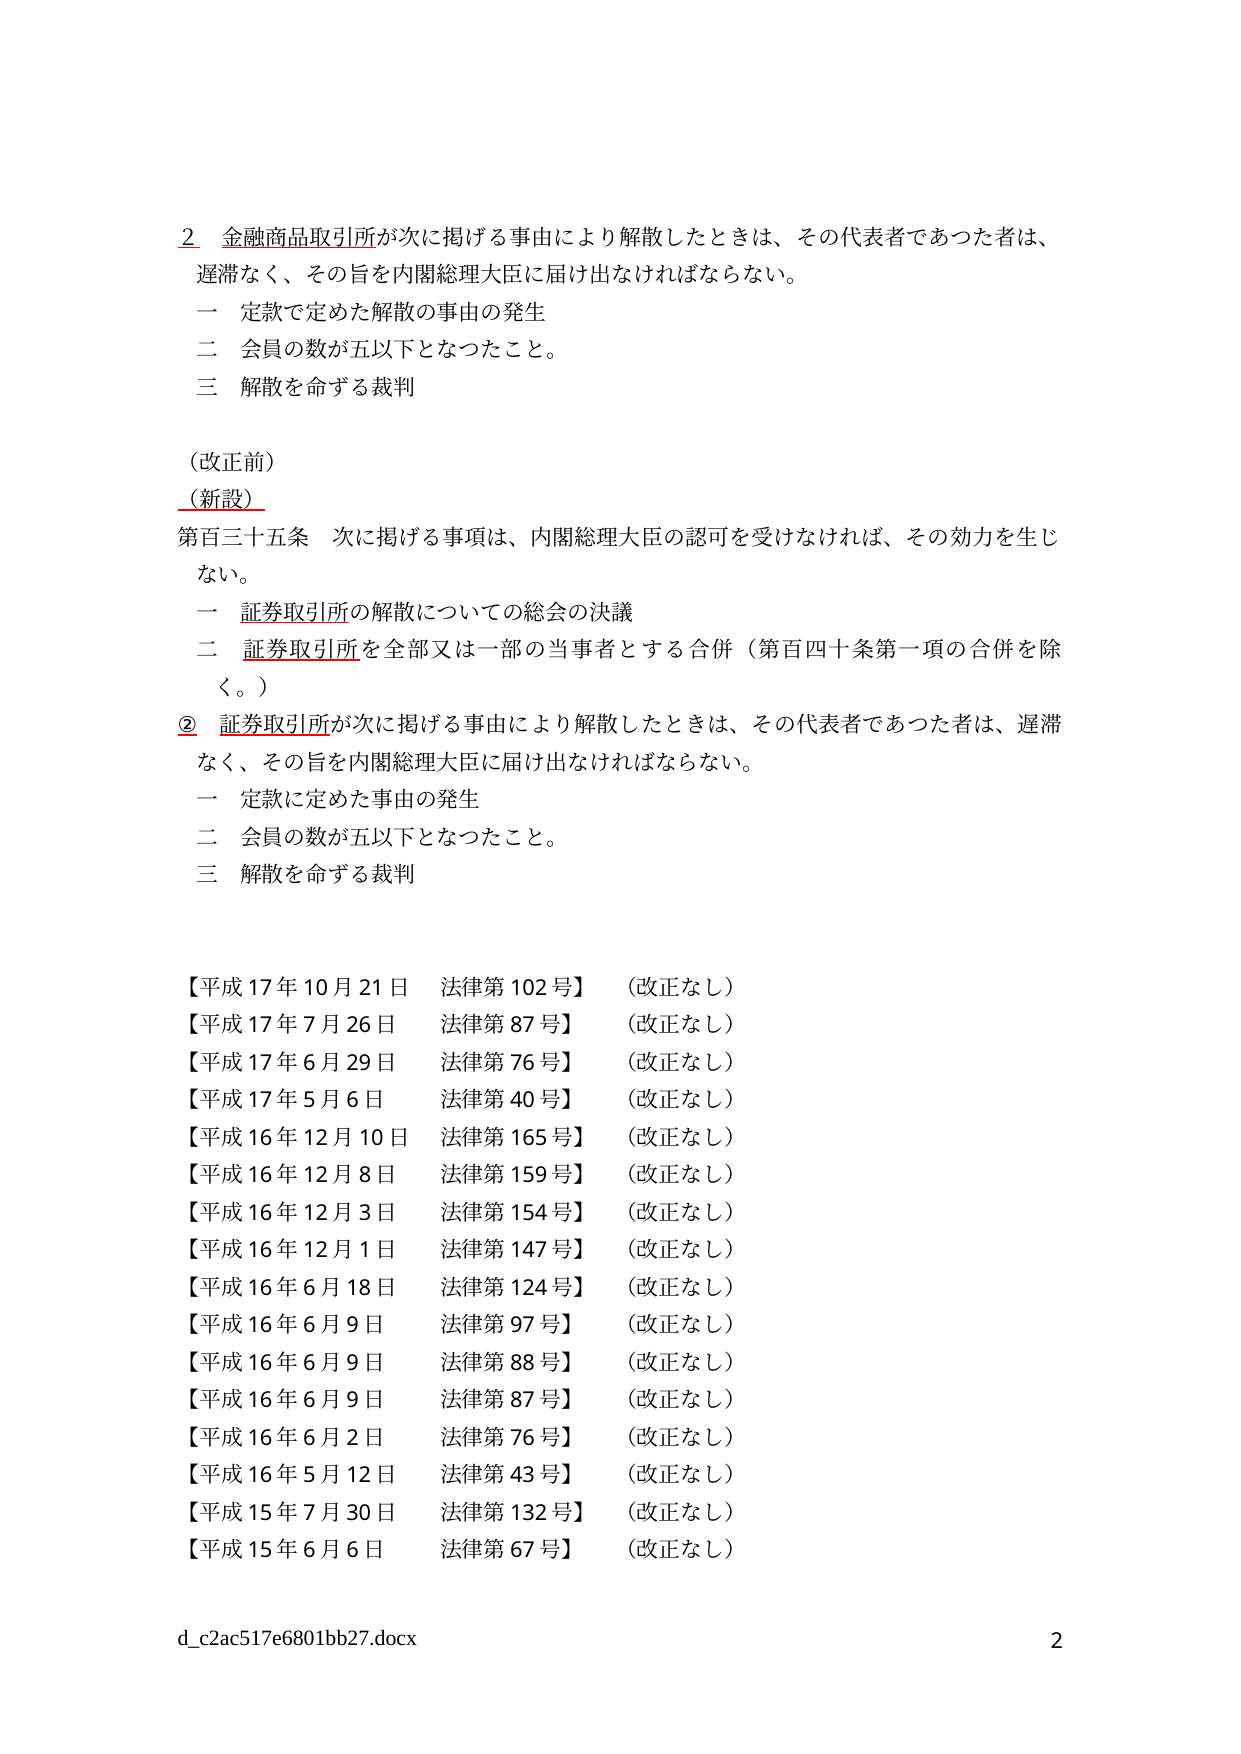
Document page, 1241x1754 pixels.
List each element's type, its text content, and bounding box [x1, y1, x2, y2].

text 【平成16年6月9日 法律第87号】 （改正なし） [177, 1379, 1063, 1417]
text 【平成17年7月26日 法律第87号】 （改正なし） [177, 1004, 1063, 1042]
text 【平成16年6月9日 法律第97号】 （改正なし） [177, 1304, 1063, 1342]
text （改正前） [177, 442, 1063, 479]
text 【平成17年5月6日 法律第40号】 （改正なし） [177, 1079, 1063, 1117]
text ２ 金融商品取引所が次に掲げる事由により解散したときは、その代表者であつた者は、遅滞なく、その旨を内閣総理大臣に届け出なければならない。 [177, 217, 1063, 292]
text 二 会員の数が五以下となつたこと。 [196, 329, 1063, 367]
text 【平成15年7月30日 法律第132号】 （改正なし） [177, 1492, 1063, 1529]
text 【平成16年6月2日 法律第76号】 （改正なし） [177, 1417, 1063, 1454]
text 三 解散を命ずる裁判 [196, 367, 1063, 404]
text 三 解散を命ずる裁判 [196, 854, 1063, 892]
text （新設） [177, 479, 1063, 517]
text 【平成17年10月21日 法律第102号】 （改正なし） [177, 967, 1063, 1004]
text 二 会員の数が五以下となつたこと。 [196, 817, 1063, 854]
text 一 定款で定めた解散の事由の発生 [196, 292, 1063, 329]
text 【平成16年12月10日 法律第165号】 （改正なし） [177, 1117, 1063, 1154]
text 【平成16年12月1日 法律第147号】 （改正なし） [177, 1229, 1063, 1267]
text 【平成17年6月29日 法律第76号】 （改正なし） [177, 1042, 1063, 1079]
text 【平成16年12月3日 法律第154号】 （改正なし） [177, 1192, 1063, 1229]
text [177, 517, 1063, 592]
text 一 定款に定めた事由の発生 [196, 779, 1063, 817]
text 【平成15年6月6日 法律第67号】 （改正なし） [177, 1529, 1063, 1567]
text 二 証券取引所を全部又は一部の当事者とする合併（第百四十条第一項の合併を除く。） [196, 629, 1063, 704]
text 【平成16年6月9日 法律第88号】 （改正なし） [177, 1342, 1063, 1379]
text 【平成16年12月8日 法律第159号】 （改正なし） [177, 1154, 1063, 1192]
text ② 証券取引所が次に掲げる事由により解散したときは、その代表者であつた者は、遅滞なく、その旨を内閣総理大臣に届け出なければならない。 [177, 704, 1063, 779]
text 【平成16年6月18日 法律第124号】 （改正なし） [177, 1267, 1063, 1304]
text 【平成16年5月12日 法律第43号】 （改正なし） [177, 1454, 1063, 1492]
text 一 証券取引所の解散についての総会の決議 [196, 592, 1063, 629]
